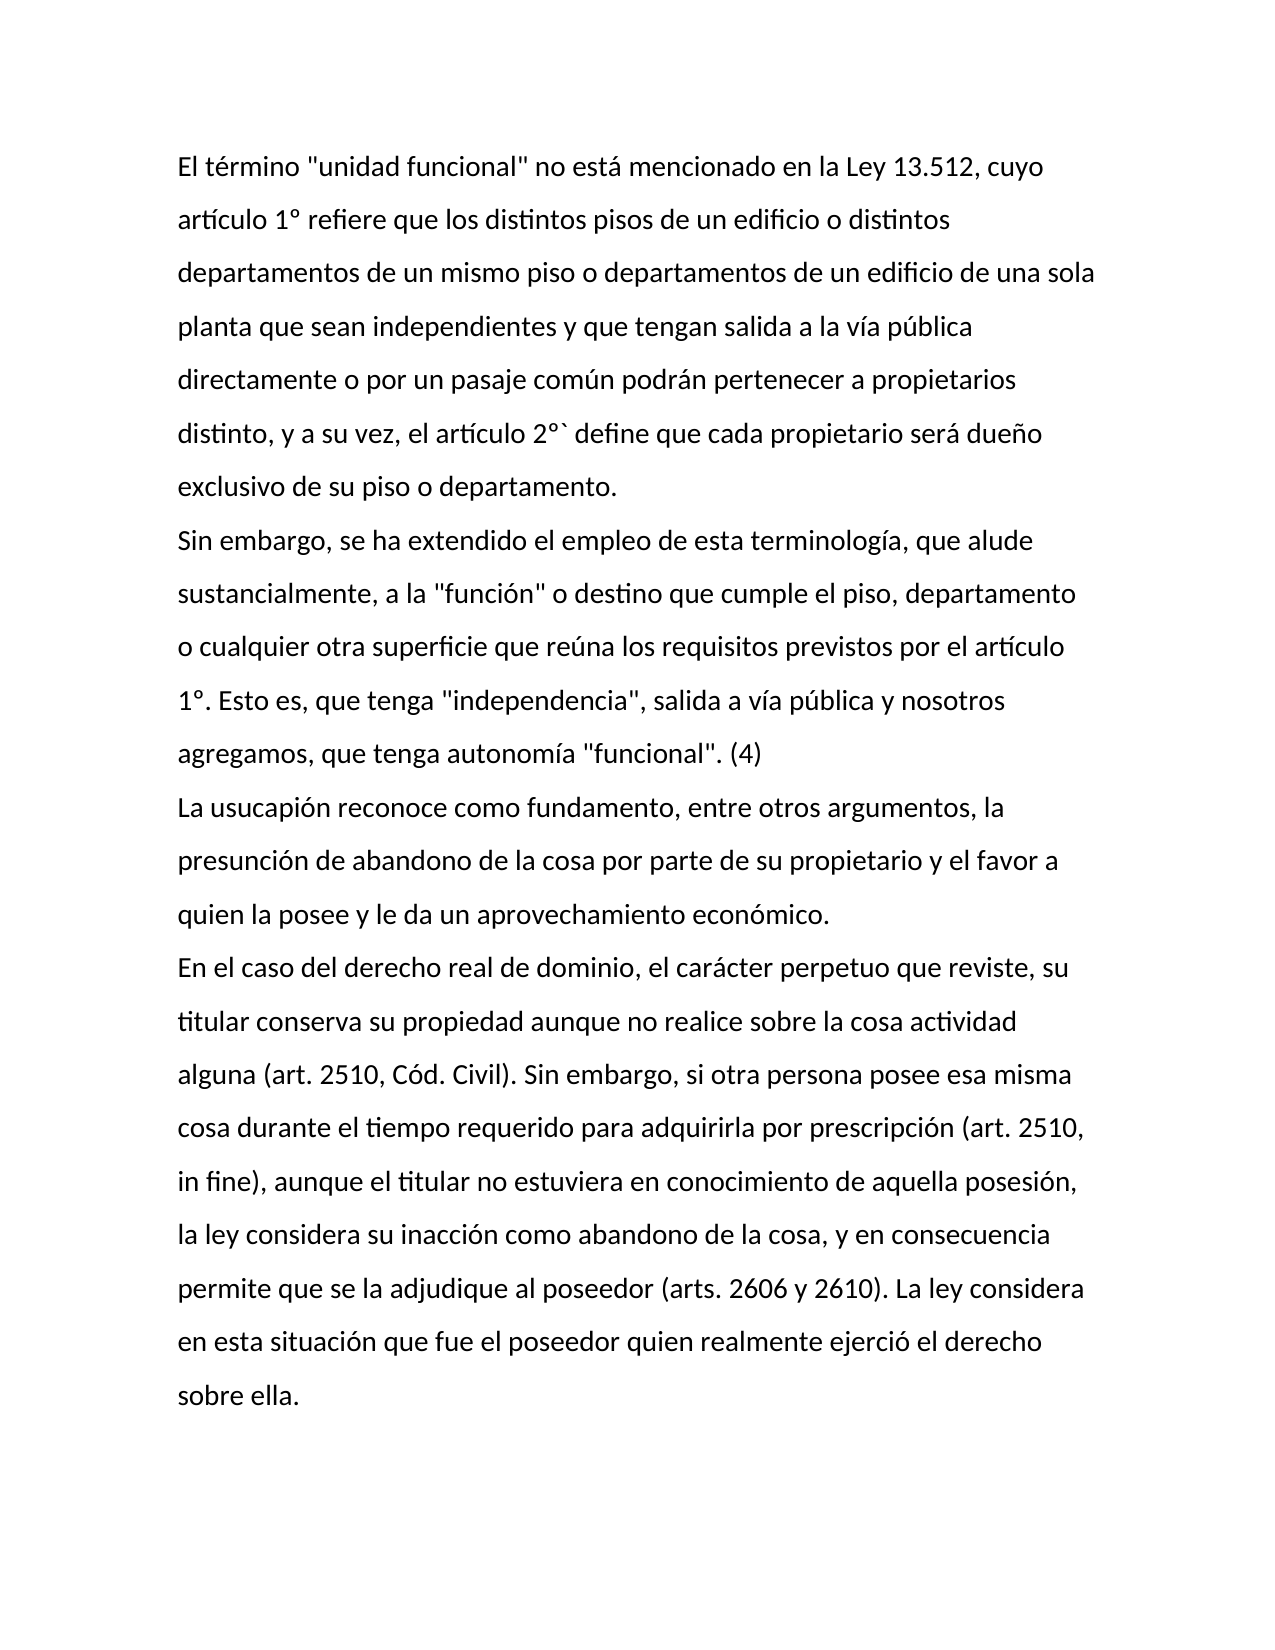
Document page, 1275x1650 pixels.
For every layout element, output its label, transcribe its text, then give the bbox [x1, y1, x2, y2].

text El término "unidad funcional" no está mencionado en la Ley 13.512, cuyo artículo 1º refiere que los distintos pisos de un edificio o distintos departamentos de un mismo piso o departamentos de un edificio de una sola planta que sean independientes y que tengan salida a la vía pública directamente o por un pasaje común podrán pertenecer a propietarios distinto, y a su vez, el artículo 2º` define que cada propietario será dueño exclusivo de su piso o departamento. [177, 148, 1098, 504]
text Sin embargo, se ha extendido el empleo de esta terminología, que alude sustancialmente, a la "función" o destino que cumple el piso, departamento o cualquier otra superficie que reúna los requisitos previstos por el artículo 1º. Esto es, que tenga "independencia", salida a vía pública y nosotros agregamos, que tenga autonomía "funcional". (4) [177, 522, 1098, 771]
text La usucapión reconoce como fundamento, entre otros argumentos, la presunción de abandono de la cosa por parte de su propietario y el favor a quien la posee y le da un aprovechamiento económico. [177, 789, 1098, 931]
text En el caso del derecho real de dominio, el carácter perpetuo que reviste, su titular conserva su propiedad aunque no realice sobre la cosa actividad alguna (art. 2510, Cód. Civil). Sin embargo, si otra persona posee esa misma cosa durante el tiempo requerido para adquirirla por prescripción (art. 2510, in fine), aunque el titular no estuviera en conocimiento de aquella posesión, la ley considera su inacción como abandono de la cosa, y en consecuencia permite que se la adjudique al poseedor (arts. 2606 y 2610). La ley considera en esta situación que fue el poseedor quien realmente ejerció el derecho sobre ella. [177, 949, 1098, 1412]
